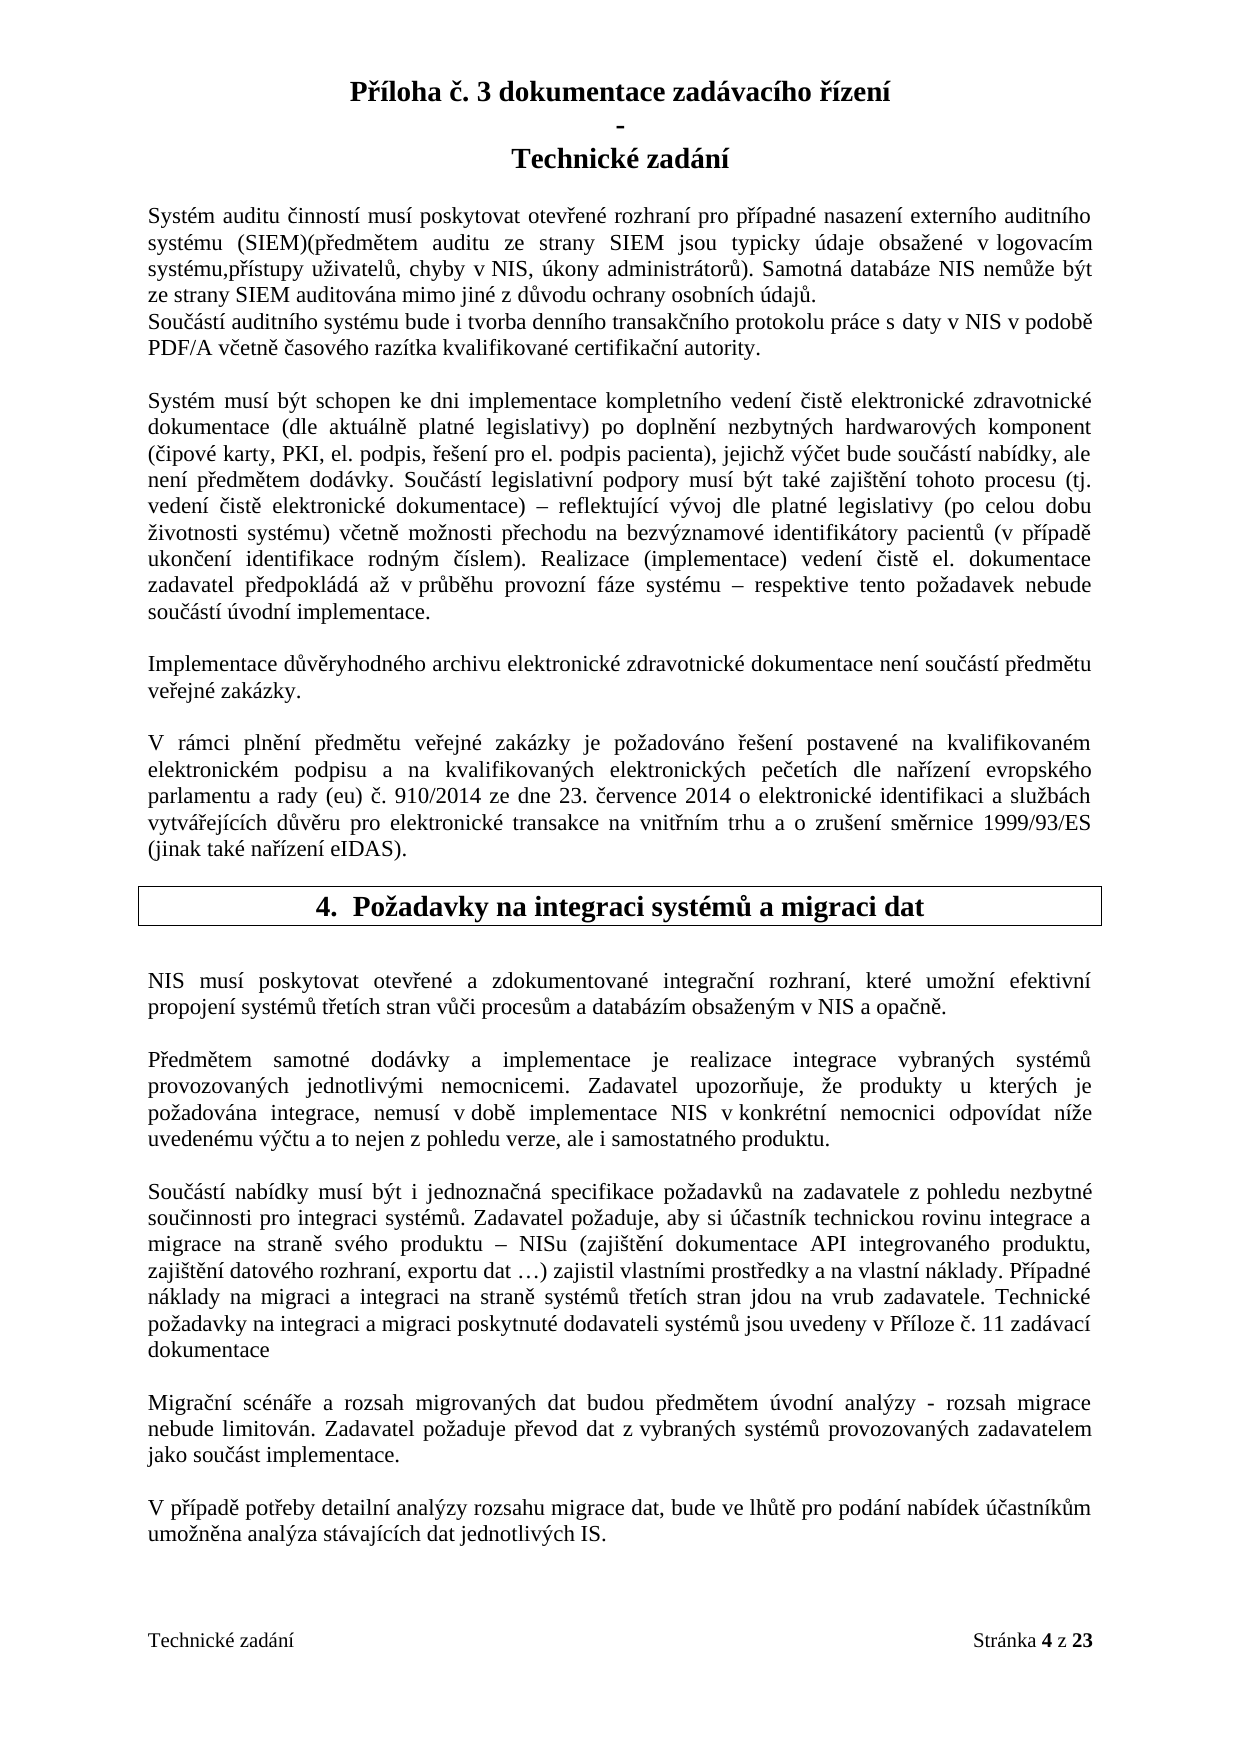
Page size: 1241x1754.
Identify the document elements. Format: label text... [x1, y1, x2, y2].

text Implementace důvěryhodného archivu elektronické zdravotnické dokumentace není součástí předmětu veřejné zakázky. [148, 650, 1093, 703]
text V rámci plnění předmětu veřejné zakázky je požadováno řešení postavené na kvalifikovaném elektronickém podpisu a na kvalifikovaných elektronických pečetích dle nařízení evropského parlamentu a rady (eu) č. 910/2014 ze dne 23. července 2014 o elektronické identifikaci a službách vytvářejících důvěru pro elektronické transakce na vnitřním trhu a o zrušení směrnice 1999/93/ES (jinak také nařízení eIDAS). [148, 729, 1093, 861]
text Součástí auditního systému bude i tvorba denního transakčního protokolu práce s daty v NIS v podobě PDF/A včetně časového razítka kvalifikované certifikační autority. [148, 308, 1093, 361]
text V případě potřeby detailní analýzy rozsahu migrace dat, bude ve lhůtě pro podání nabídek účastníkům umožněna analýza stávajících dat jednotlivých IS. [148, 1494, 1093, 1547]
text Systém musí být schopen ke dni implementace kompletního vedení čistě elektronické zdravotnické dokumentace (dle aktuálně platné legislativy) po doplnění nezbytných hardwarových komponent (čipové karty, PKI, el. podpis, řešení pro el. podpis pacienta), jejichž výčet bude součástí nabídky, ale není předmětem dodávky. Součástí legislativní podpory musí být také zajištění tohoto procesu (tj. vedení čistě elektronické dokumentace) – reflektující vývoj dle platné legislativy (po celou dobu životnosti systému) včetně možnosti přechodu na bezvýznamové identifikátory pacientů (v případě ukončení identifikace rodným číslem). Realizace (implementace) vedení čistě el. dokumentace zadavatel předpokládá až v průběhu provozní fáze systému – respektive tento požadavek nebude součástí úvodní implementace. [148, 387, 1093, 624]
text NIS musí poskytovat otevřené a zdokumentované integrační rozhraní, které umožní efektivní propojení systémů třetích stran vůči procesům a databázím obsaženým v NIS a opačně. [148, 967, 1093, 1020]
text Systém auditu činností musí poskytovat otevřené rozhraní pro případné nasazení externího auditního systému (SIEM)(předmětem auditu ze strany SIEM jsou typicky údaje obsažené v logovacím systému,přístupy uživatelů, chyby v NIS, úkony administrátorů). Samotná databáze NIS nemůže být ze strany SIEM auditována mimo jiné z důvodu ochrany osobních údajů. [148, 202, 1093, 308]
text Migrační scénáře a rozsah migrovaných dat budou předmětem úvodní analýzy - rozsah migrace nebude limitován. Zadavatel požaduje převod dat z vybraných systémů provozovaných zadavatelem jako součást implementace. [148, 1389, 1093, 1468]
text Součástí nabídky musí být i jednoznačná specifikace požadavků na zadavatele z pohledu nezbytné součinnosti pro integraci systémů. Zadavatel požaduje, aby si účastník technickou rovinu integrace a migrace na straně svého produktu – NISu (zajištění dokumentace API integrovaného produktu, zajištění datového rozhraní, exportu dat …) zajistil vlastními prostředky a na vlastní náklady. Případné náklady na migraci a integraci na straně systémů třetích stran jdou na vrub zadavatele. Technické požadavky na integraci a migraci poskytnuté dodavateli systémů jsou uvedeny v Příloze č. 11 zadávací dokumentace [148, 1178, 1093, 1362]
text Předmětem samotné dodávky a implementace je realizace integrace vybraných systémů provozovaných jednotlivými nemocnicemi. Zadavatel upozorňuje, že produkty u kterých je požadována integrace, nemusí v době implementace NIS v konkrétní nemocnici odpovídat níže uvedenému výčtu a to nejen z pohledu verze, ale i samostatného produktu. [148, 1046, 1093, 1151]
text Požadavky na integraci systémů a migraci dat [139, 887, 1101, 925]
